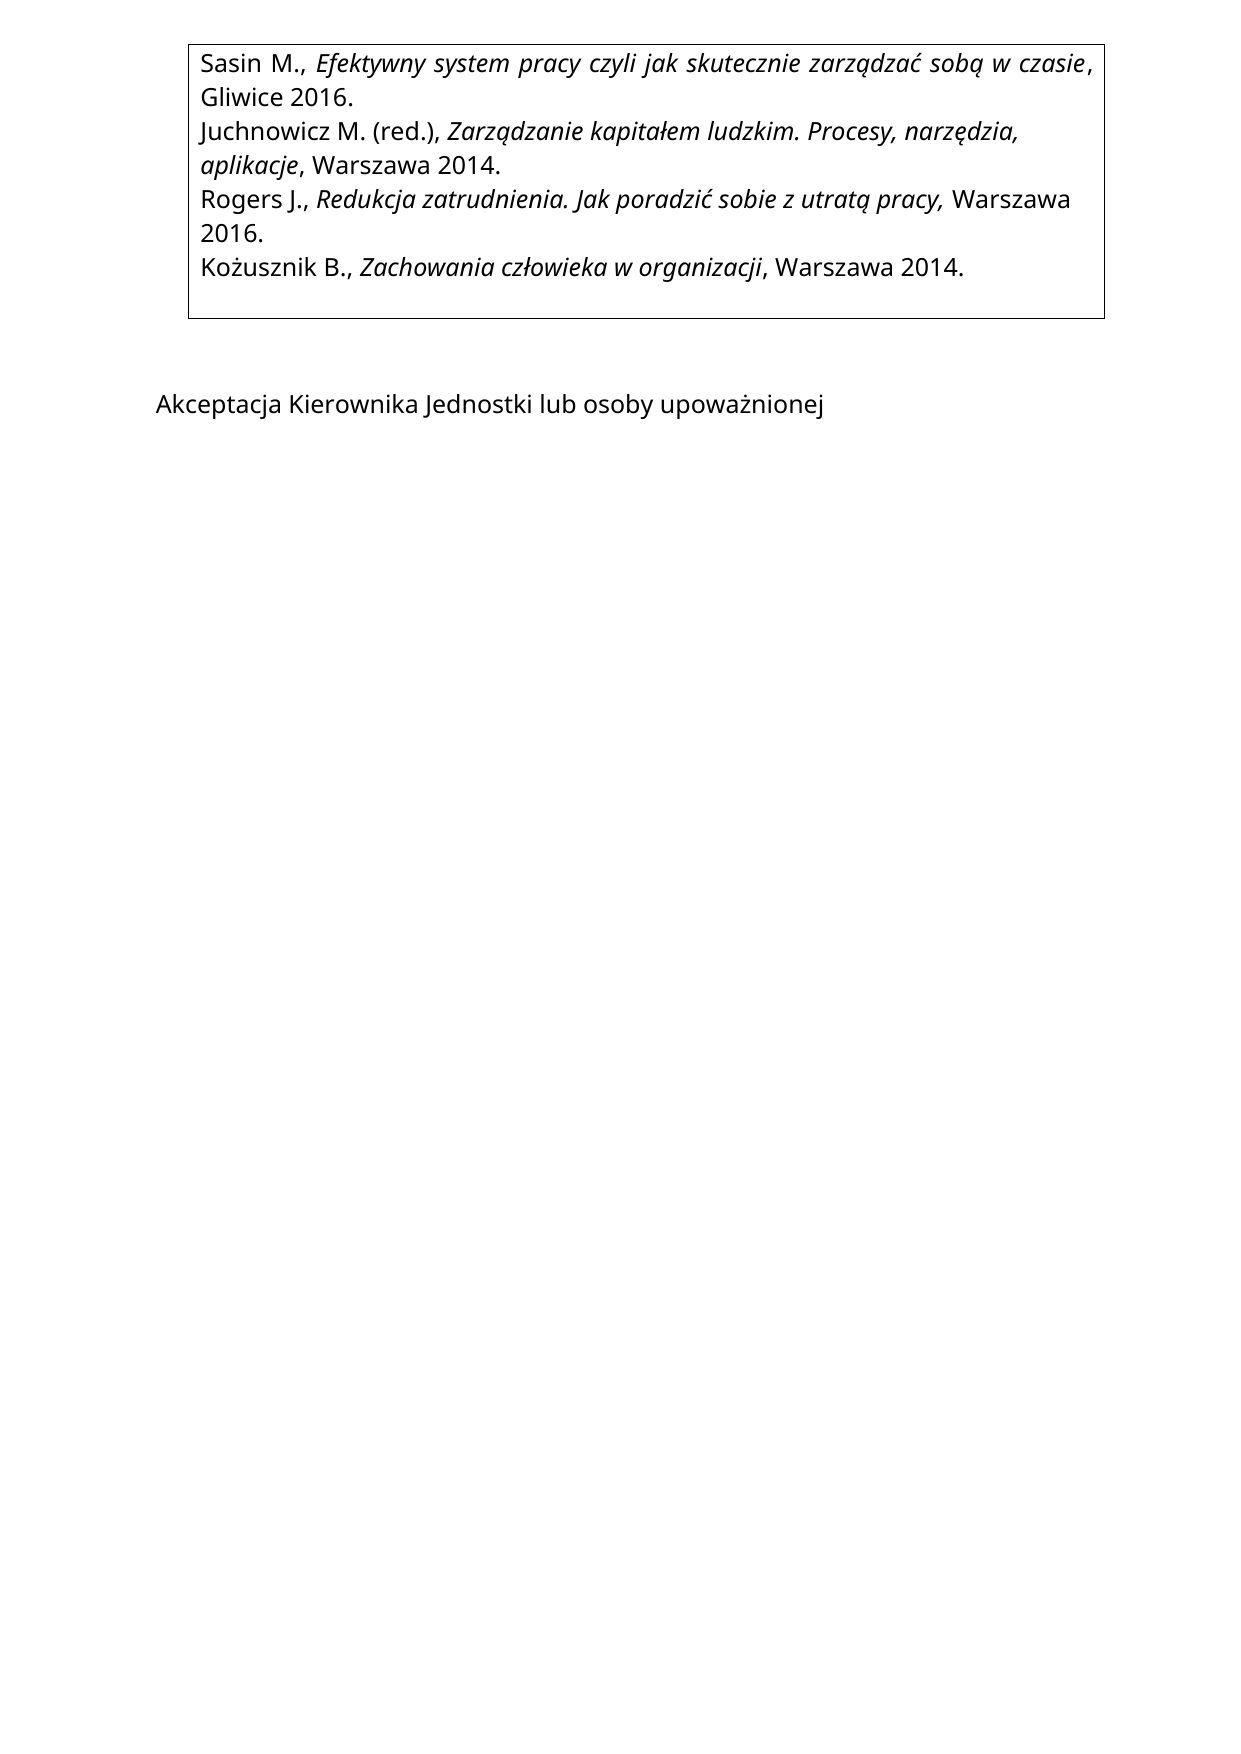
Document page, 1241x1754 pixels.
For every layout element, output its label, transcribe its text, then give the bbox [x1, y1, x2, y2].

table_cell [189, 45, 1104, 318]
text Akceptacja Kierownika Jednostki lub osoby upoważnionej [156, 387, 1122, 421]
